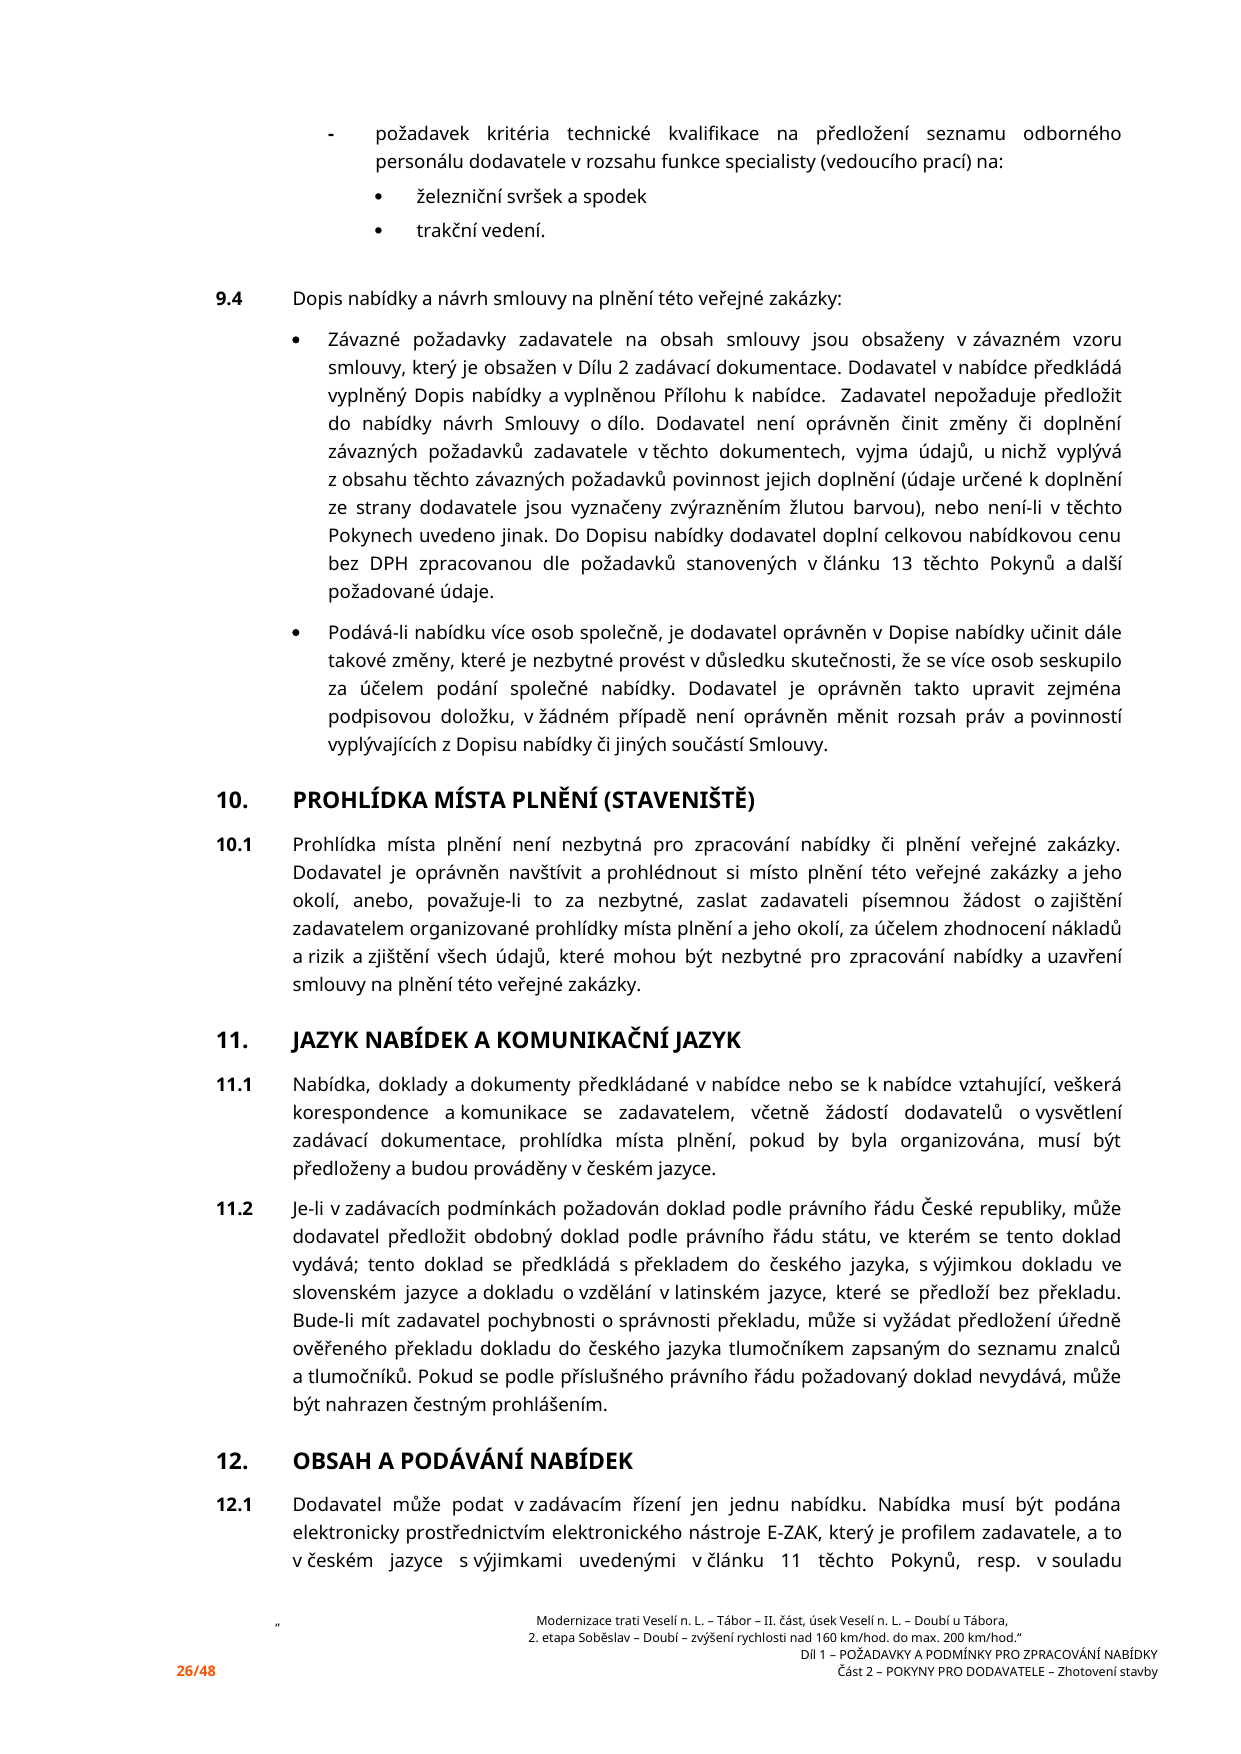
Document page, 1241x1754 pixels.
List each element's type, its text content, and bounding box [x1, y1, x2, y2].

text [216, 1492, 1122, 1573]
text požadavek kritéria technické kvalifikace na předložení seznamu odborného personálu dodavatele v rozsahu funkce specialisty (vedoucího prací) na: [328, 121, 1122, 174]
text Dopis nabídky a návrh smlouvy na plnění této veřejné zakázky: [216, 286, 1122, 311]
text Je-li v zadávacích podmínkách požadován doklad podle právního řádu České republiky, může dodavatel předložit obdobný doklad podle právního řádu státu, ve kterém se tento doklad vydává; tento doklad se předkládá s překladem do českého jazyka, s výjimkou dokladu ve slovenském jazyce a dokladu o vzdělání v latinském jazyce, které se předloží bez překladu. Bude-li mít zadavatel pochybnosti o správnosti překladu, může si vyžádat předložení úředně ověřeného překladu dokladu do českého jazyka tlumočníkem zapsaným do seznamu znalců a tlumočníků. Pokud se podle příslušného právního řádu požadovaný doklad nevydává, může být nahrazen čestným prohlášením. [216, 1196, 1122, 1417]
text Prohlídka místa plnění není nezbytná pro zpracování nabídky či plnění veřejné zakázky. Dodavatel je oprávněn navštívit a prohlédnout si místo plnění této veřejné zakázky a jeho okolí, anebo, považuje-li to za nezbytné, zaslat zadavateli písemnou žádost o zajištění zadavatelem organizované prohlídky místa plnění a jeho okolí, za účelem zhodnocení nákladů a rizik a zjištění všech údajů, které mohou být nezbytné pro zpracování nabídky a uzavření smlouvy na plnění této veřejné zakázky. [216, 831, 1122, 997]
list trakční vedení. [375, 217, 1122, 243]
text JAZYK NABÍDEK A KOMUNIKAČNÍ JAZYK [216, 1024, 1122, 1055]
list železniční svršek a spodek [375, 183, 1122, 208]
text Nabídka, doklady a dokumenty předkládané v nabídce nebo se k nabídce vztahující, veškerá korespondence a komunikace se zadavatelem, včetně žádostí dodavatelů o vysvětlení zadávací dokumentace, prohlídka místa plnění, pokud by byla organizována, musí být předloženy a budou prováděny v českém jazyce. [216, 1071, 1122, 1181]
text Závazné požadavky zadavatele na obsah smlouvy jsou obsaženy v závazném vzoru smlouvy, který je obsažen v Dílu 2 zadávací dokumentace. Dodavatel v nabídce předkládá vyplněný Dopis nabídky a vyplněnou Přílohu k nabídce. Zadavatel nepožaduje předložit do nabídky návrh Smlouvy o dílo. Dodavatel není oprávněn činit změny či doplnění závazných požadavků zadavatele v těchto dokumentech, vyjma údajů, u nichž vyplývá z obsahu těchto závazných požadavků povinnost jejich doplnění (údaje určené k doplnění ze strany dodavatele jsou vyznačeny zvýrazněním žlutou barvou), nebo není-li v těchto Pokynech uvedeno jinak. Do Dopisu nabídky dodavatel doplní celkovou nabídkovou cenu bez DPH zpracovanou dle požadavků stanovených v článku 13 těchto Pokynů a další požadované údaje. [292, 326, 1122, 604]
text OBSAH a PODÁVÁNÍ NABÍDEK [216, 1445, 1122, 1476]
text Podává-li nabídku více osob společně, je dodavatel oprávněn v Dopise nabídky učinit dále takové změny, které je nezbytné provést v důsledku skutečnosti, že se více osob seskupilo za účelem podání společné nabídky. Dodavatel je oprávněn takto upravit zejména podpisovou doložku, v žádném případě není oprávněn měnit rozsah práv a povinností vyplývajících z Dopisu nabídky či jiných součástí Smlouvy. [292, 619, 1122, 757]
text PROHLÍDKA MÍSTA PLNĚNÍ (STAVENIŠTĚ) [216, 784, 1122, 815]
